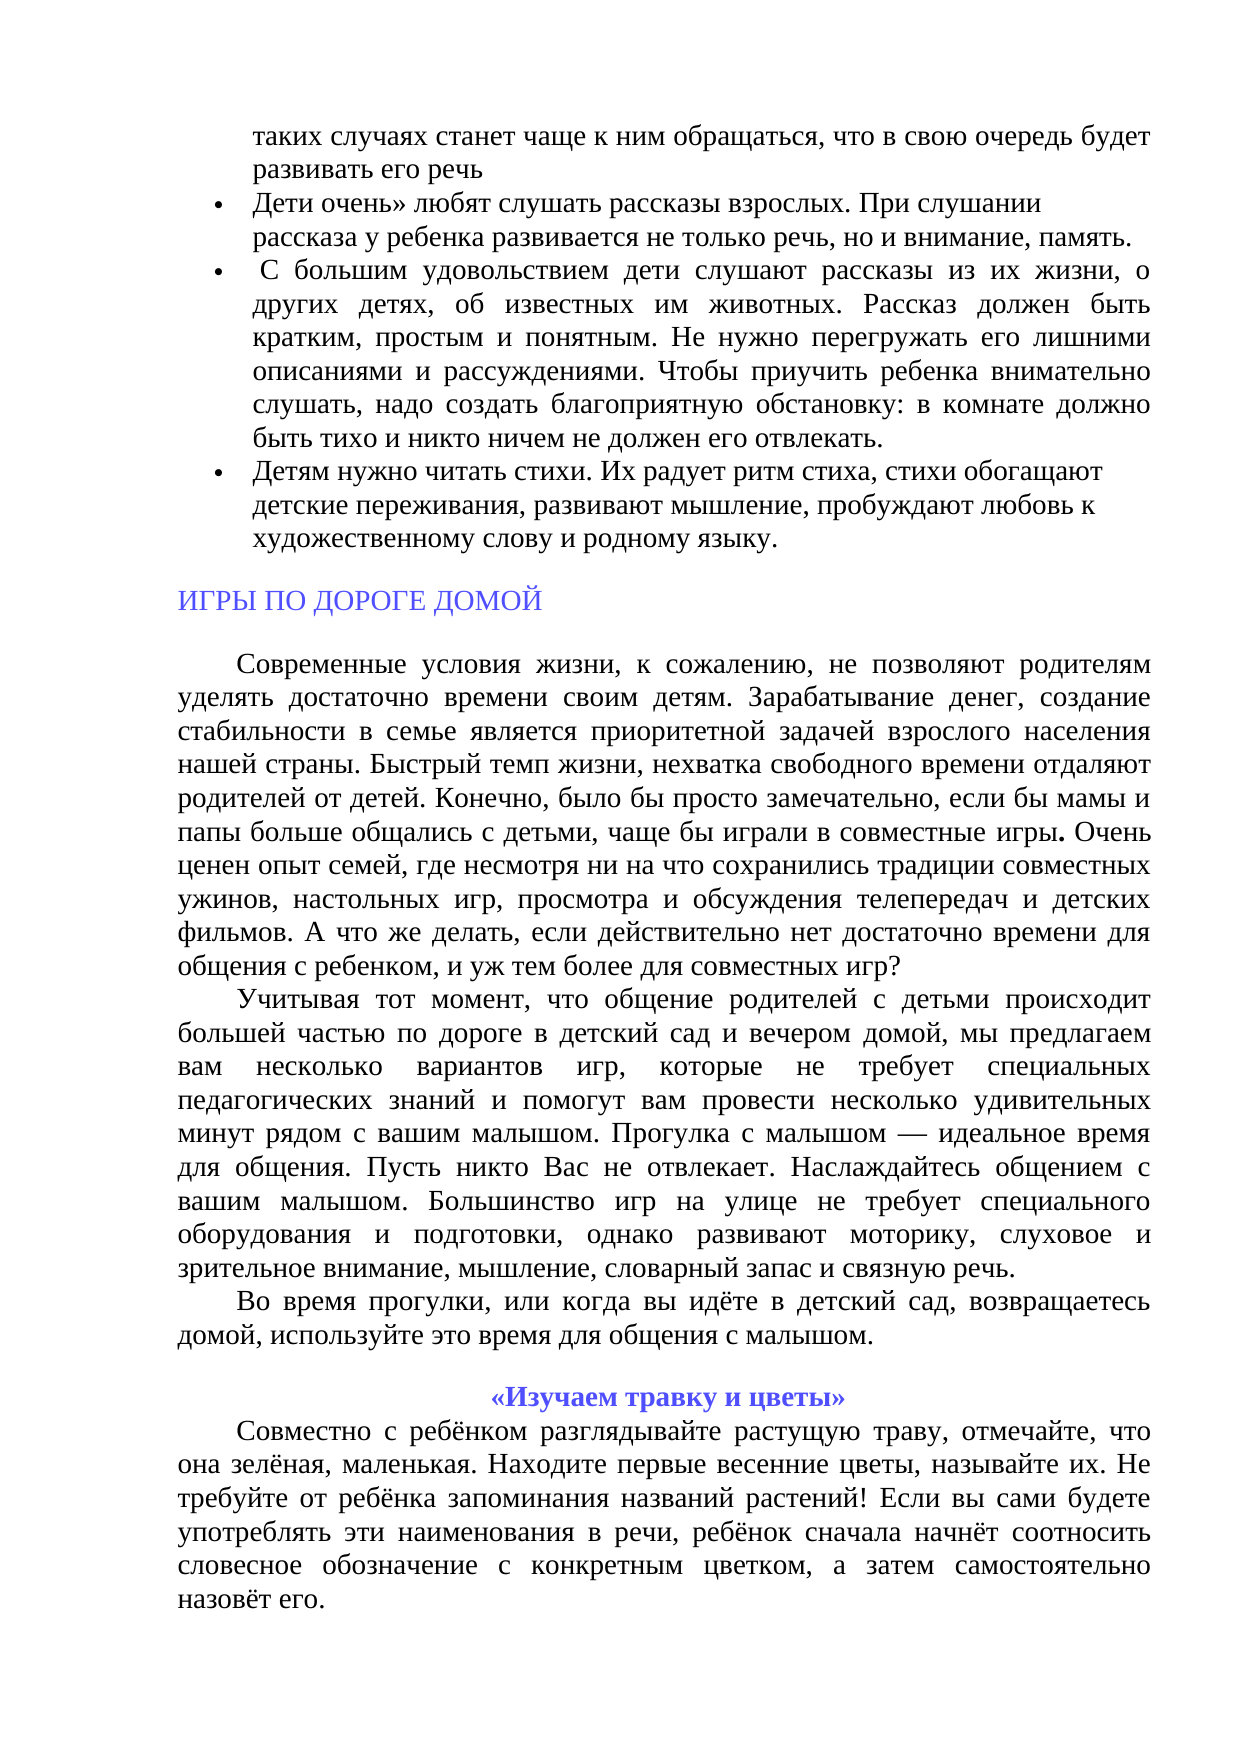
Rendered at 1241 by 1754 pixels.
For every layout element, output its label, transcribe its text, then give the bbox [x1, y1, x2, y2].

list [215, 118, 1152, 185]
list Дети очень» любят слушать рассказы взрослых. При слушании рассказа у ребенка развивается не только речь, но и внимание, память. [215, 185, 1152, 252]
text ИГРЫ ПО ДОРОГЕ ДОМОЙ [177, 583, 1152, 617]
text Учитывая тот момент, что общение родителей с детьми происходит большей частью по дороге в детский сад и вечером домой, мы предлагаем вам несколько вариантов игр, которые не требует специальных педагогических знаний и помогут вам провести несколько удивительных минут рядом с вашим малышом. Прогулка с малышом — идеальное время для общения. Пусть никто Вас не отвлекает. Наслаждайтесь общением с вашим малышом. Большинство игр на улице не требует специального оборудования и подготовки, однако развивают моторику, слуховое и зрительное внимание, мышление, словарный запас и связную речь. [177, 981, 1152, 1283]
list Детям нужно читать стихи. Их радует ритм стиха, стихи обогащают детские переживания, развивают мышление, пробуждают любовь к художественному слову и родному языку. [215, 453, 1152, 554]
list С большим удовольствием дети слушают рассказы из их жизни, о других детях, об известных им животных. Рассказ должен быть кратким, простым и понятным. Не нужно перегружать его лишними описаниями и рассуждениями. Чтобы приучить ребенка внимательно слушать, надо создать благоприятную обстановку: в комнате должно быть тихо и никто ничем не должен его отвлекать. [215, 252, 1152, 453]
text Современные условия жизни, к сожалению, не позволяют родителям уделять достаточно времени своим детям. Зарабатывание денег, создание стабильности в семье является приоритетной задачей взрослого населения нашей страны. Быстрый темп жизни, нехватка свободного времени отдаляют родителей от детей. Конечно, было бы просто замечательно, если бы мамы и папы больше общались с детьми, чаще бы играли в совместные игры. Очень ценен опыт семей, где несмотря ни на что сохранились традиции совместных ужинов, настольных игр, просмотра и обсуждения телепередач и детских фильмов. А что же делать, если действительно нет достаточно времени для общения с ребенком, и уж тем более для совместных игр? [177, 646, 1152, 981]
text «Изучаем травку и цветы» [177, 1379, 1152, 1413]
text Совместно с ребёнком разглядывайте растущую траву, отмечайте, что она зелёная, маленькая. Находите первые весенние цветы, называйте их. Не требуйте от ребёнка запоминания названий растений! Если вы сами будете употреблять эти наименования в речи, ребёнок сначала начнёт соотносить словесное обозначение с конкретным цветком, а затем самостоятельно назовёт его. [177, 1413, 1152, 1614]
text Во время прогулки, или когда вы идёте в детский сад, возвращаетесь домой, используйте это время для общения с малышом. [177, 1283, 1152, 1350]
